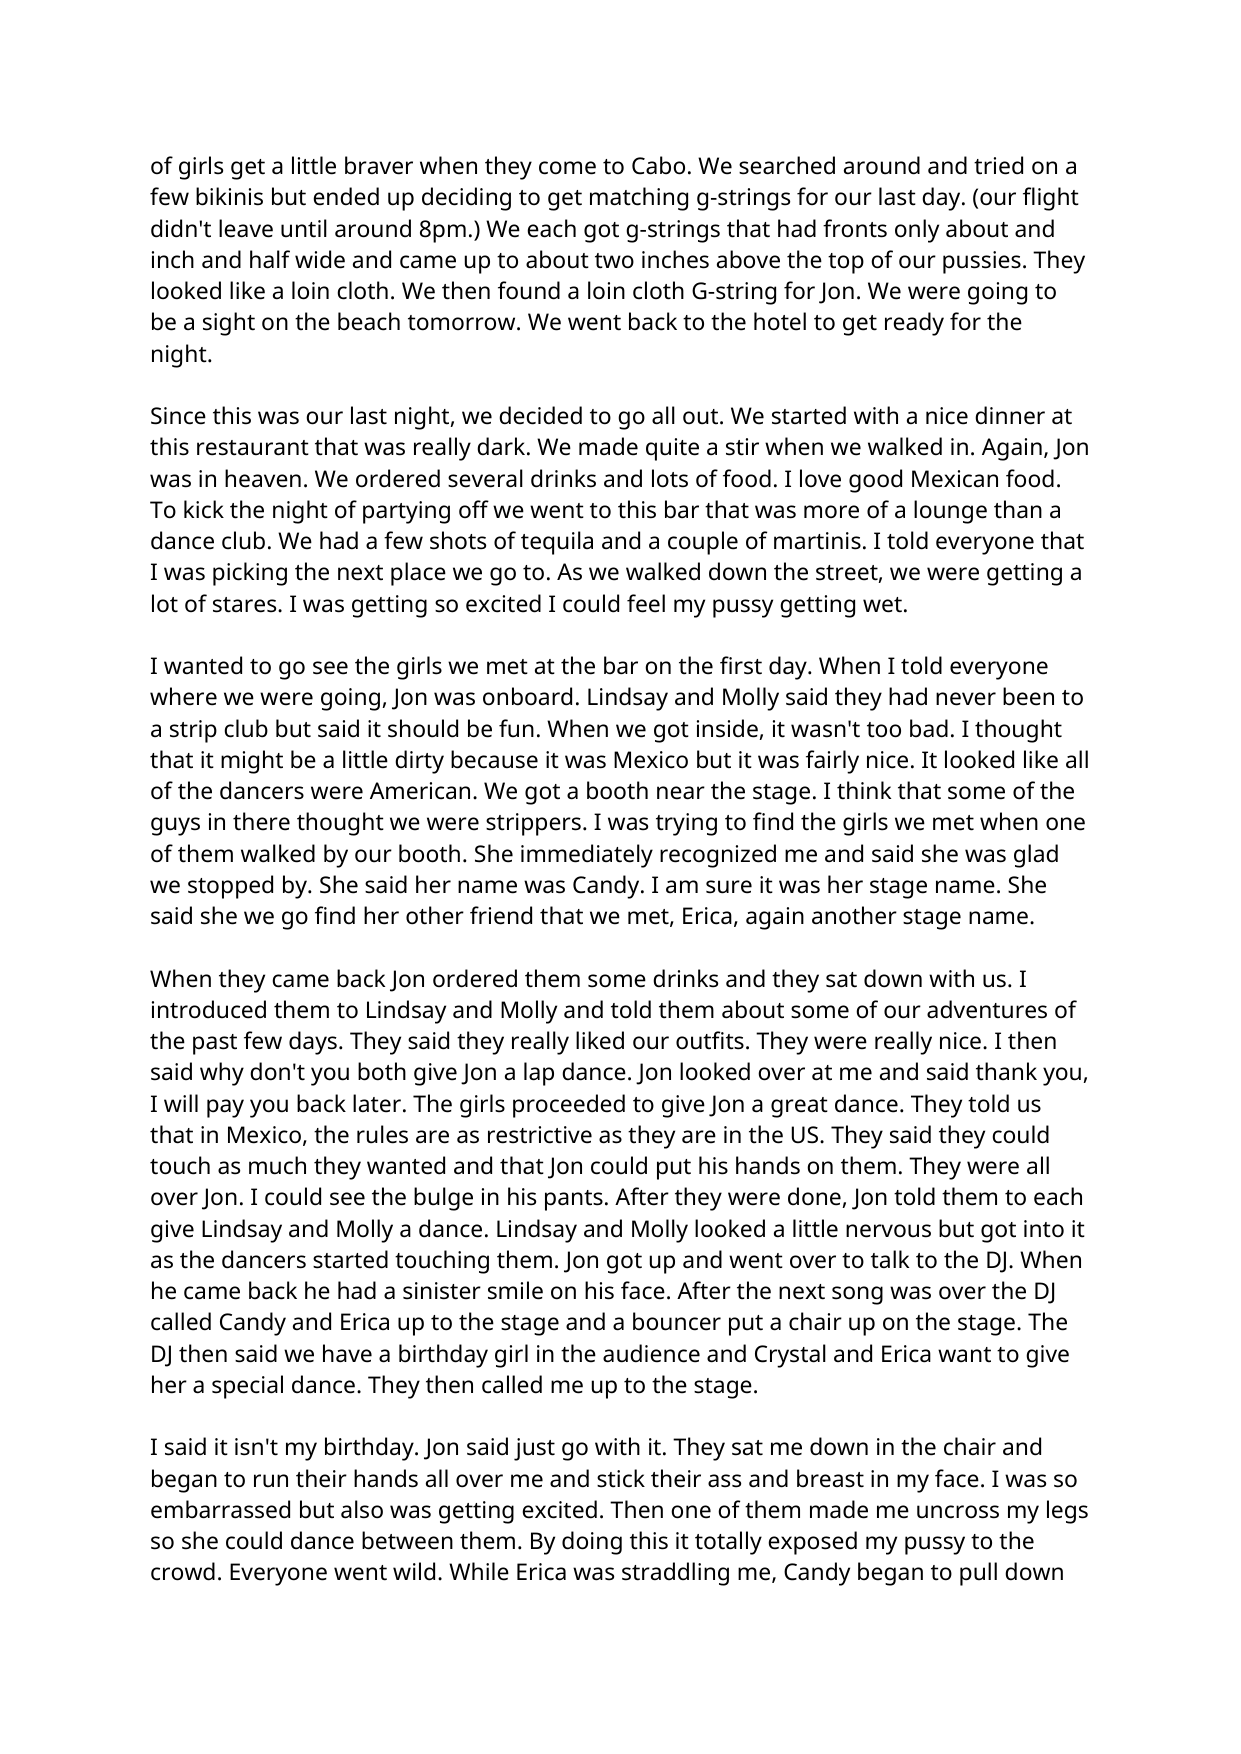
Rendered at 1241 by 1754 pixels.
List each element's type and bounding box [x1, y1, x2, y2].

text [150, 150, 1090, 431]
text [150, 775, 1090, 1587]
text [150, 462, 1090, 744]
